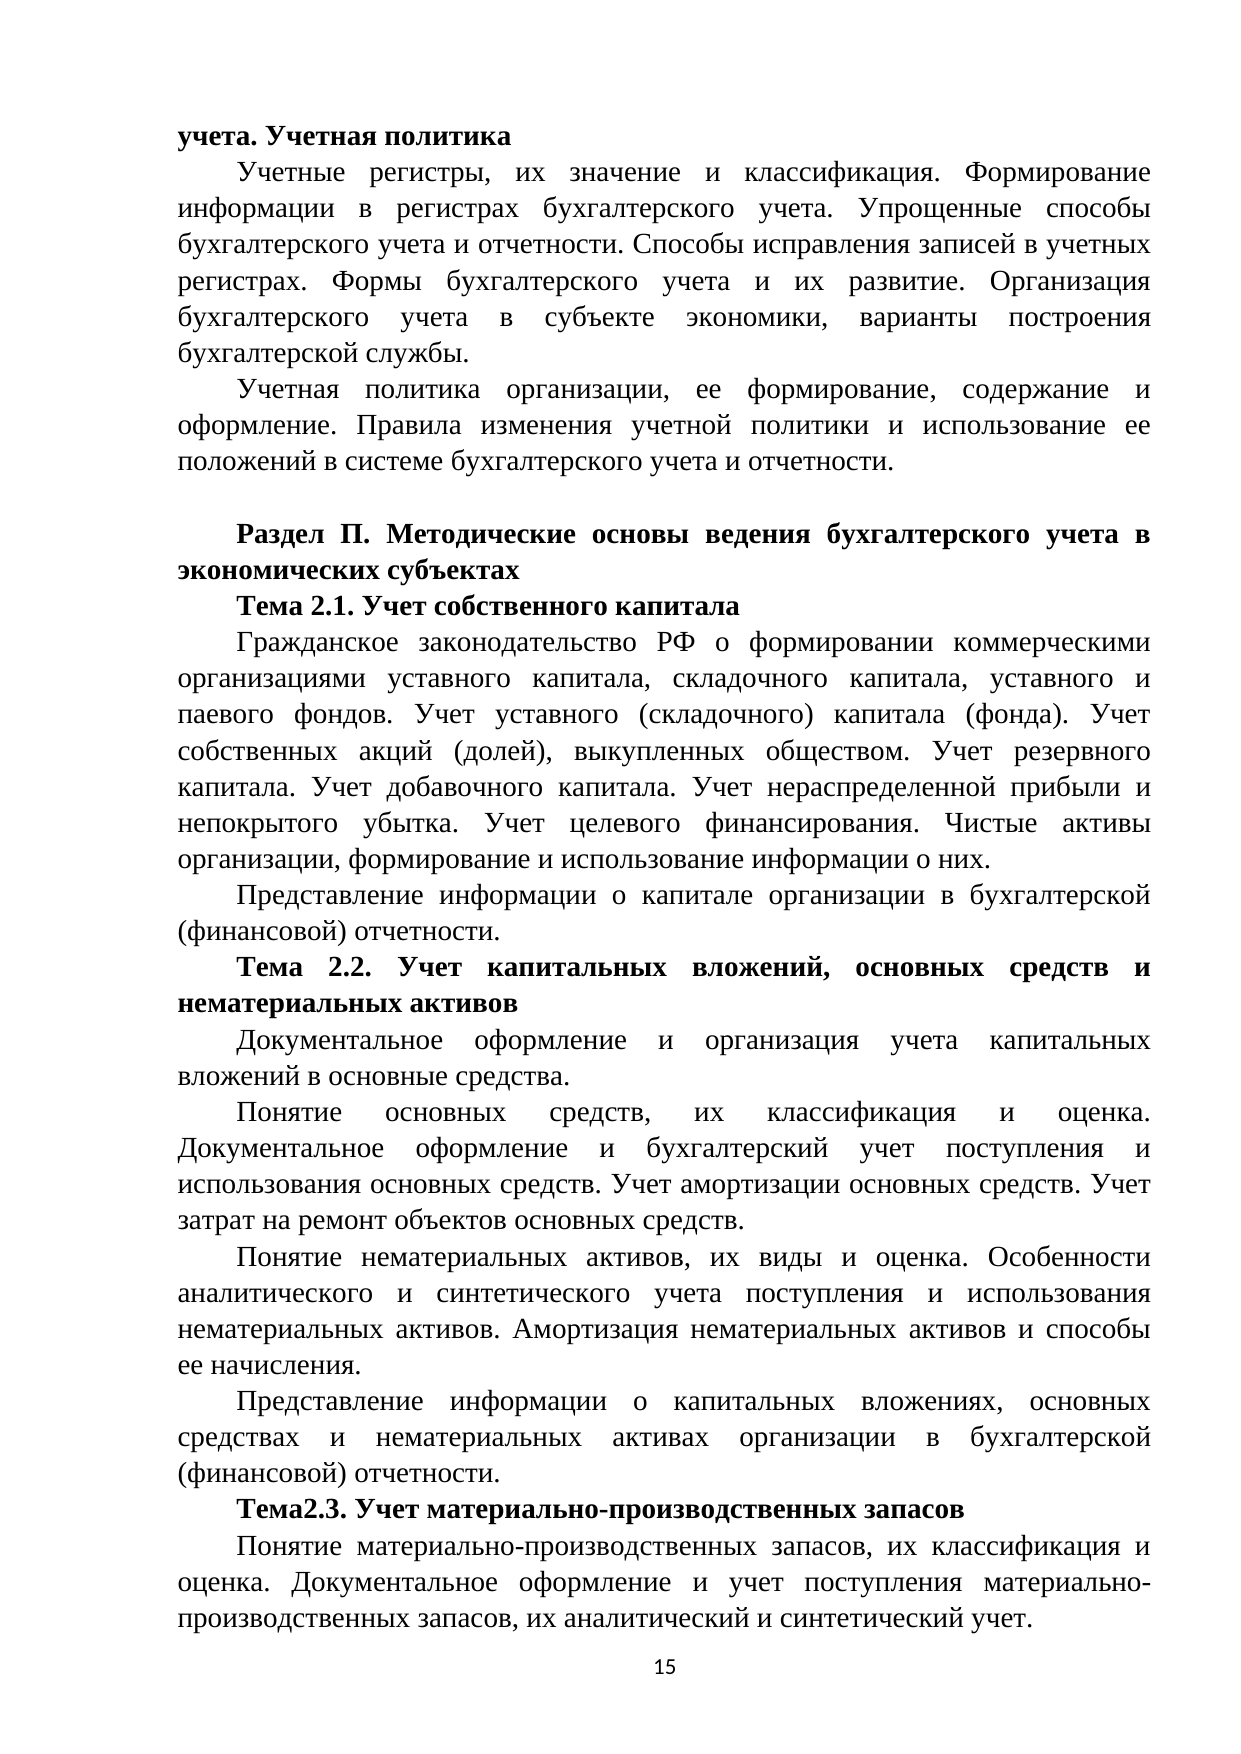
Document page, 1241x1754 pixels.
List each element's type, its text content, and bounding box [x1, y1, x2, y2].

text Понятие нематериальных активов, их виды и оценка. Особенности аналитического и синтетического учета поступления и использования нематериальных активов. Амортизация нематериальных активов и способы ее начисления. [177, 1239, 1152, 1381]
text Представление информации о капитале организации в бухгалтерской (финансовой) отчетности. [177, 877, 1152, 947]
text Тема 2.2. Учет капитальных вложений, основных средств и нематериальных активов [177, 949, 1152, 1019]
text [177, 118, 1152, 152]
text Учетная политика организации, ее формирование, содержание и оформление. Правила изменения учетной политики и использование ее положений в системе бухгалтерского учета и отчетности. [177, 371, 1152, 477]
text Понятие материально-производственных запасов, их классификация и оценка. Документальное оформление и учет поступления материально-производственных запасов, их аналитический и синтетический учет. [177, 1528, 1152, 1634]
text Раздел П. Методические основы ведения бухгалтерского учета в экономических субъектах [177, 516, 1152, 585]
text Учетные регистры, их значение и классификация. Формирование информации в регистрах бухгалтерского учета. Упрощенные способы бухгалтерского учета и отчетности. Способы исправления записей в учетных регистрах. Формы бухгалтерского учета и их развитие. Организация бухгалтерского учета в субъекте экономики, варианты построения бухгалтерской службы. [177, 154, 1152, 368]
text Представление информации о капитальных вложениях, основных средствах и нематериальных активах организации в бухгалтерской (финансовой) отчетности. [177, 1383, 1152, 1489]
text Гражданское законодательство РФ о формировании коммерческими организациями уставного капитала, складочного капитала, уставного и паевого фондов. Учет уставного (складочного) капитала (фонда). Учет собственных акций (долей), выкупленных обществом. Учет резервного капитала. Учет добавочного капитала. Учет нераспределенной прибыли и непокрытого убытка. Учет целевого финансирования. Чистые активы организации, формирование и использование информации о них. [177, 624, 1152, 874]
text Понятие основных средств, их классификация и оценка. Документальное оформление и бухгалтерский учет поступления и использования основных средств. Учет амортизации основных средств. Учет затрат на ремонт объектов основных средств. [177, 1094, 1152, 1236]
text Тема 2.1. Учет собственного капитала [177, 588, 1152, 622]
text Тема2.3. Учет материально-производственных запасов [177, 1492, 1152, 1525]
text Документальное оформление и организация учета капитальных вложений в основные средства. [177, 1022, 1152, 1091]
